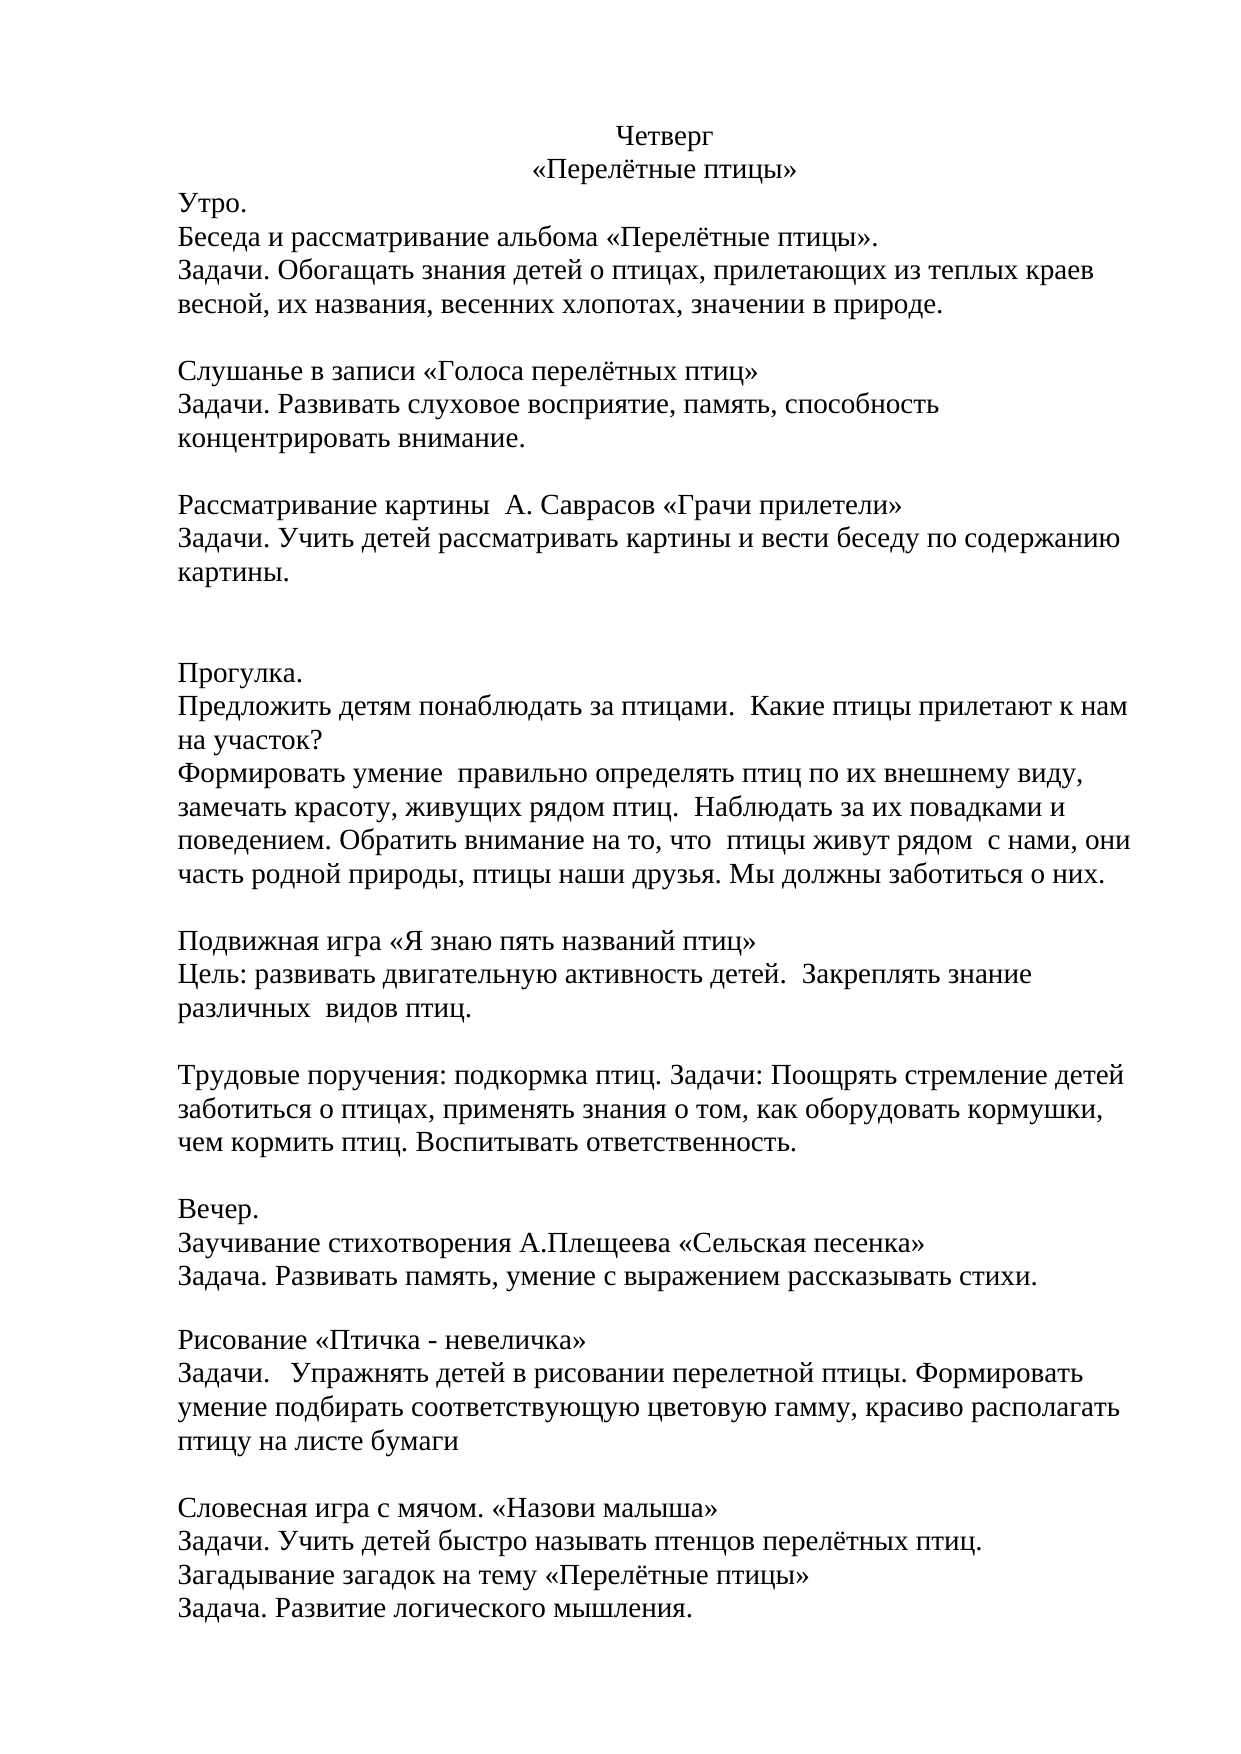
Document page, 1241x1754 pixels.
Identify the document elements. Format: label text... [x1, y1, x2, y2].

text Задачи. Развивать слуховое восприятие, память, способность концентрировать внимание. [177, 386, 1152, 453]
text Словесная игра с мячом. «Назови малыша» Задачи. Учить детей быстро называть птенцов перелётных птиц. [177, 1490, 1152, 1557]
text Формировать умение правильно определять птиц по их внешнему виду, замечать красоту, живущих рядом птиц. Наблюдать за их повадками и поведением. Обратить внимание на то, что птицы живут рядом с нами, они часть родной природы, птицы наши друзья. Мы должны заботиться о них. [177, 755, 1152, 889]
text Загадывание загадок на тему «Перелётные птицы» Задача. Развитие логического мышления. [177, 1557, 1152, 1624]
text Цель: развивать двигательную активность детей. Закреплять знание различных видов птиц. [177, 957, 1152, 1024]
text Беседа и рассматривание альбома «Перелётные птицы». Задачи. Обогащать знания детей о птицах, прилетающих из теплых краев весной, их названия, весенних хлопотах, значении в природе. [177, 219, 1152, 319]
text «Перелётные птицы» [177, 152, 1152, 185]
text Прогулка. [177, 655, 1152, 688]
text Задача. Развивать память, умение с выражением рассказывать стихи. [177, 1258, 1152, 1292]
text Четверг [177, 118, 1152, 152]
text Предложить детям понаблюдать за птицами. Какие птицы прилетают к нам на участок? [177, 688, 1152, 755]
text Заучивание стихотворения А.Плещеева «Сельская песенка» [177, 1225, 1152, 1258]
text Вечер. [177, 1191, 1152, 1225]
text Трудовые поручения: подкормка птиц. Задачи: Поощрять стремление детей заботиться о птицах, применять знания о том, как оборудовать кормушки, чем кормить птиц. Воспитывать ответственность. [177, 1057, 1152, 1158]
text Слушанье в записи «Голоса перелётных птиц» [177, 353, 1152, 386]
text Подвижная игра «Я знаю пять названий птиц» [177, 923, 1152, 957]
text Задачи. Упражнять детей в рисовании перелетной птицы. Формировать умение подбирать соответствующую цветовую гамму, красиво располагать птицу на листе бумаги [177, 1356, 1152, 1456]
text Утро. [177, 185, 1152, 219]
text Рисование «Птичка - невеличка» [177, 1322, 1152, 1356]
text Рассматривание картины А. Саврасов «Грачи прилетели» Задачи. Учить детей рассматривать картины и вести беседу по содержанию картины. [177, 487, 1152, 588]
